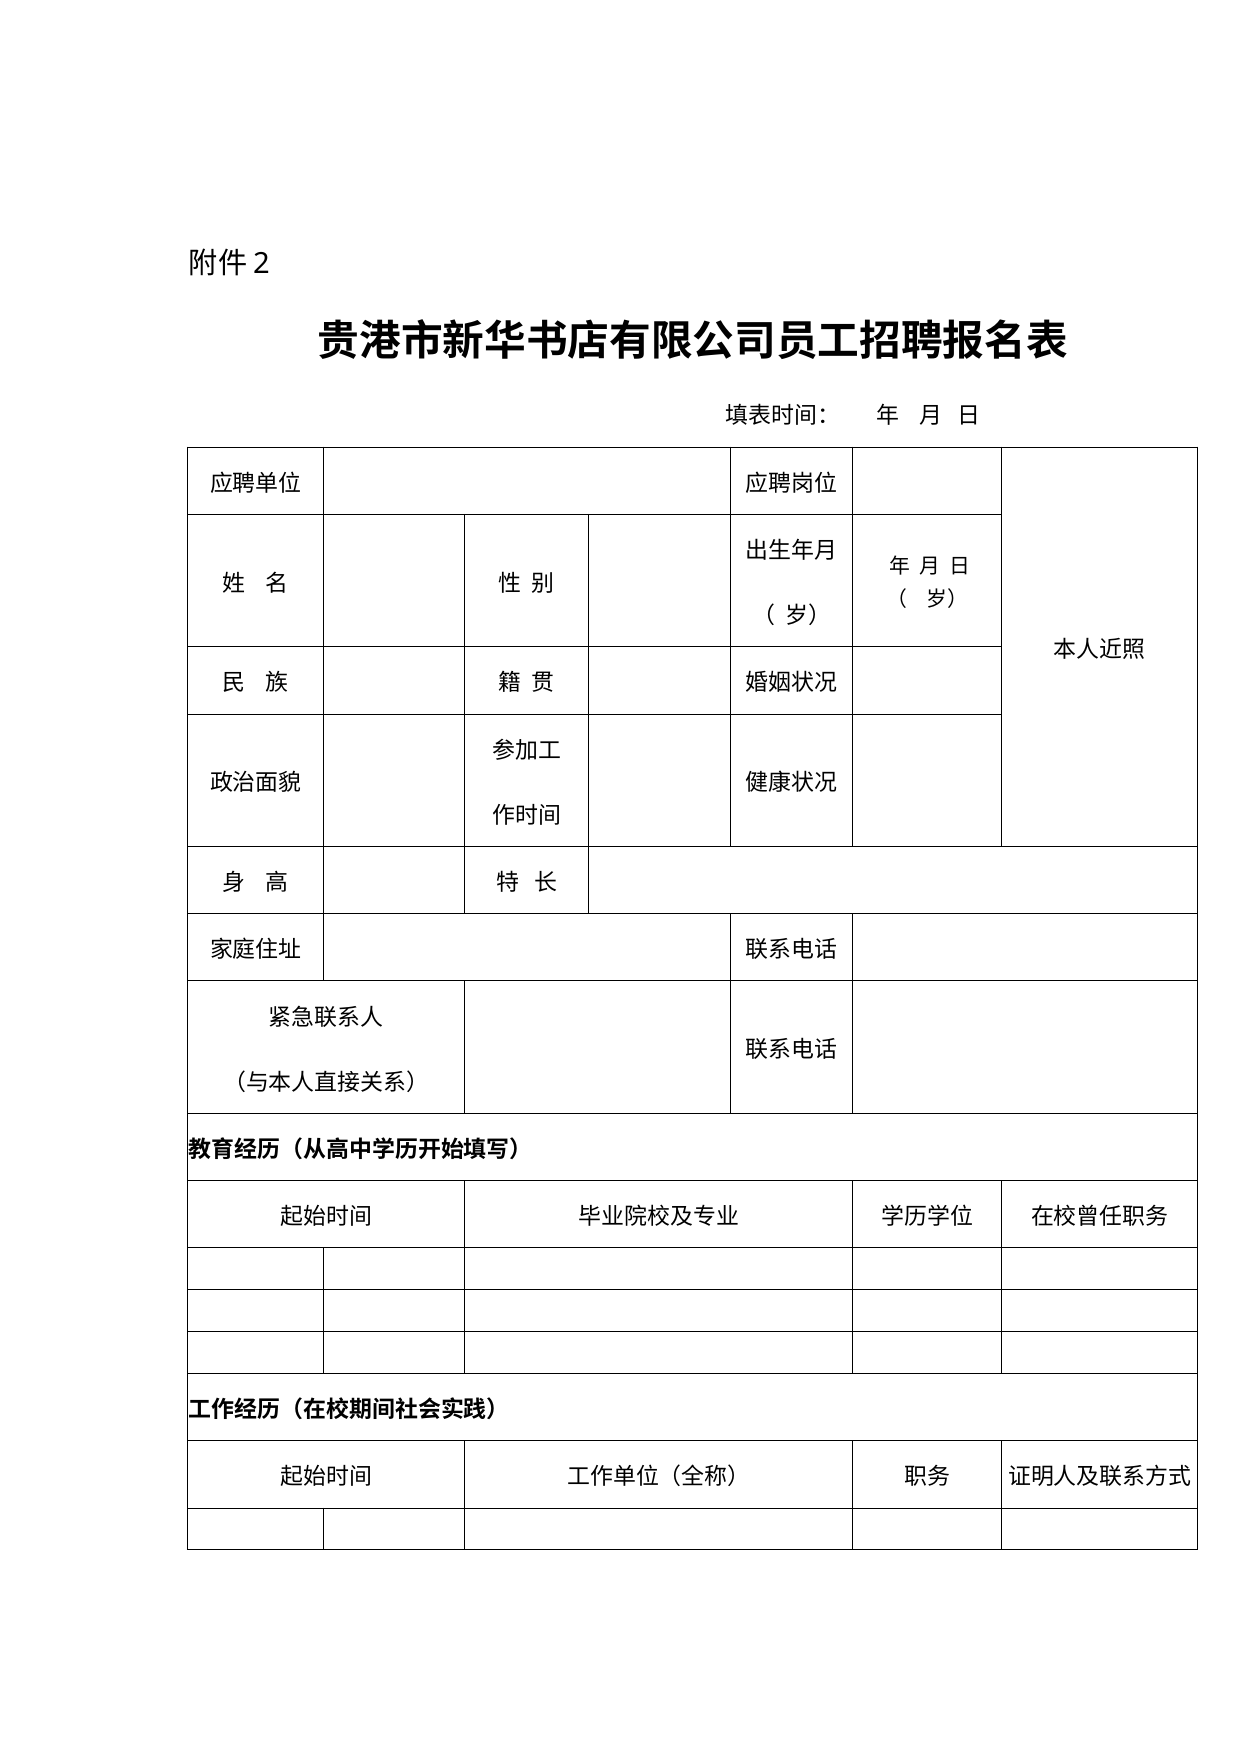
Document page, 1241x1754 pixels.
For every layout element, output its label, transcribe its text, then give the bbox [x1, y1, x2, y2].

table_cell [853, 647, 1001, 713]
table_cell 应聘岗位 [731, 448, 852, 514]
table_cell 联系电话 [731, 981, 852, 1113]
table_cell [1002, 1509, 1197, 1549]
table_cell [188, 1509, 323, 1549]
table_cell [188, 1248, 323, 1289]
table_cell [589, 847, 1197, 913]
table_cell [324, 914, 730, 980]
table_cell [465, 1290, 852, 1331]
table_cell 教育经历（从高中学历开始填写） [188, 1114, 1197, 1180]
table_cell 贵港市新华书店有限公司员工招聘报名表 [188, 293, 1197, 380]
table_cell [1002, 1332, 1197, 1373]
table_cell 填表时间： 年 月 日 [188, 380, 1197, 447]
table_cell [324, 1290, 464, 1331]
table_cell [853, 1332, 1001, 1373]
table_cell [853, 448, 1001, 514]
table_cell 工作单位（全称） [465, 1441, 852, 1507]
table_cell [853, 914, 1197, 980]
table_cell [465, 1509, 852, 1549]
table_cell [188, 1332, 323, 1373]
table_cell [853, 715, 1001, 846]
table_cell [324, 715, 464, 846]
table_cell 身 高 [188, 847, 323, 913]
table_cell [853, 981, 1197, 1113]
table_cell [589, 515, 730, 646]
table_cell 民 族 [188, 647, 323, 713]
table_cell 性 别 [465, 515, 588, 646]
table_cell [465, 1248, 852, 1289]
table_cell [324, 448, 730, 514]
table_cell [1002, 1290, 1197, 1331]
table_cell [324, 1509, 464, 1549]
table_cell 婚姻状况 [731, 647, 852, 713]
table_cell 工作经历（在校期间社会实践） [188, 1374, 1197, 1440]
table_cell [324, 847, 464, 913]
table_cell [324, 1248, 464, 1289]
table_cell 本人近照 [1002, 448, 1197, 846]
table_cell [589, 647, 730, 713]
table_cell [188, 1290, 323, 1331]
table_cell 健康状况 [731, 715, 852, 846]
table_cell 籍 贯 [465, 647, 588, 713]
table_cell 姓 名 [188, 515, 323, 646]
table_cell [324, 1332, 464, 1373]
table_cell [853, 1509, 1001, 1549]
table_cell 特 长 [465, 847, 588, 913]
table_cell 在校曾任职务 [1002, 1181, 1197, 1247]
table_cell [324, 515, 464, 646]
table_cell 起始时间 [188, 1181, 464, 1247]
table_cell [853, 1248, 1001, 1289]
table_cell [465, 981, 730, 1113]
table_cell 政治面貌 [188, 715, 323, 846]
table_cell [589, 715, 730, 846]
table_cell 参加工 作时间 [465, 715, 588, 846]
table_cell 年 月 日 （ 岁） [853, 515, 1001, 646]
table_cell 毕业院校及专业 [465, 1181, 852, 1247]
table_header 附件2 [188, 162, 1197, 293]
table_cell 应聘单位 [188, 448, 323, 514]
table_cell 学历学位 [853, 1181, 1001, 1247]
table_cell [853, 1290, 1001, 1331]
table_cell [465, 1332, 852, 1373]
table_cell 紧急联系人 （与本人直接关系） [188, 981, 464, 1113]
table_cell 家庭住址 [188, 914, 323, 980]
table_cell [1002, 1248, 1197, 1289]
table_cell [324, 647, 464, 713]
table_cell 联系电话 [731, 914, 852, 980]
table_cell 职务 [853, 1441, 1001, 1507]
table_cell 出生年月 （ 岁） [731, 515, 852, 646]
table_cell 起始时间 [188, 1441, 464, 1507]
table_cell 证明人及联系方式 [1002, 1441, 1197, 1507]
